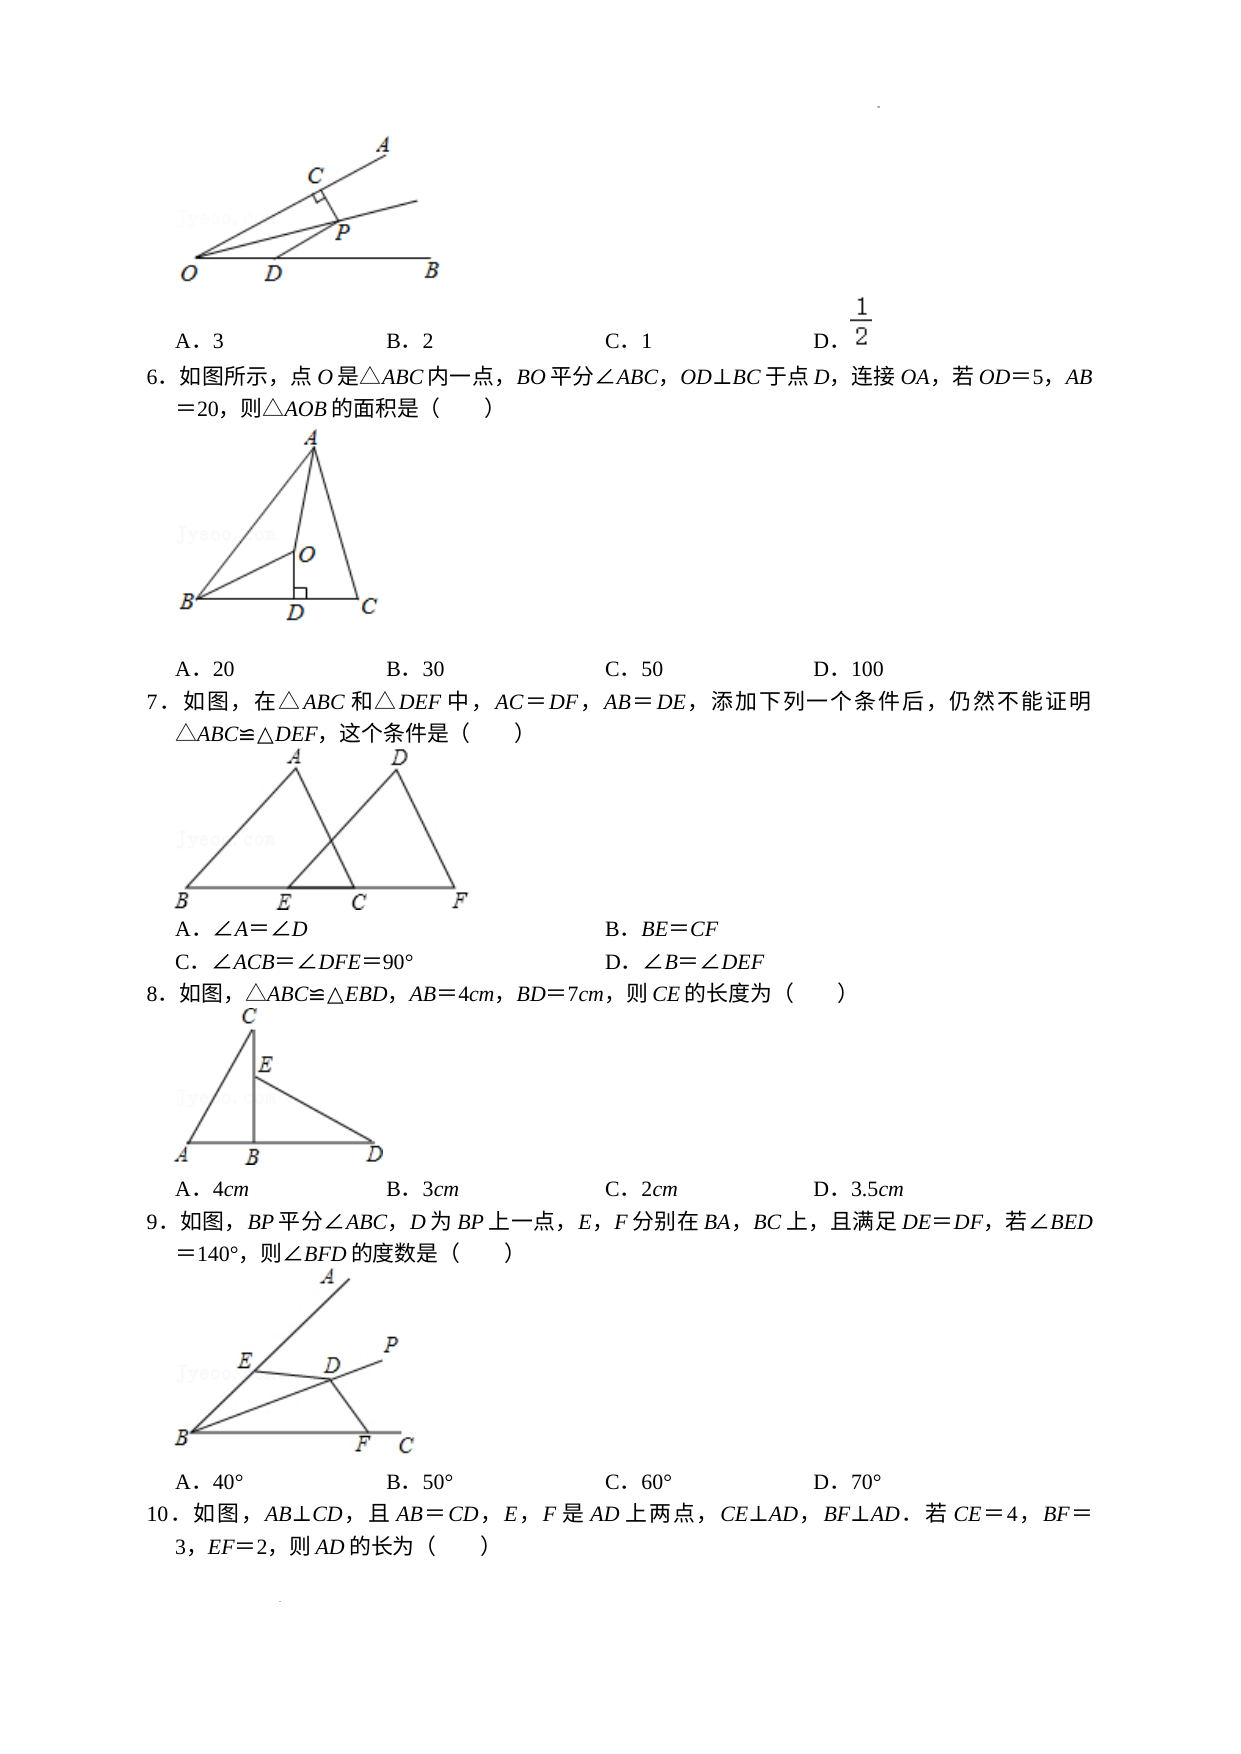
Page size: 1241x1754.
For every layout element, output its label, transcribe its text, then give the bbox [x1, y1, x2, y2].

picture [850, 293, 872, 348]
text 6．如图所示，点O是△ABC内一点，BO平分∠ABC，OD⊥BC于点D，连接OA，若OD＝5，AB＝20，则△AOB的面积是（ ） [146, 358, 1094, 423]
text C．∠ACB＝∠DFE＝90° D．∠B＝∠DEF [146, 943, 1094, 976]
text 10．如图，AB⊥CD，且AB＝CD，E，F是AD上两点，CE⊥AD，BF⊥AD．若CE＝4，BF＝3，EF＝2，则AD的长为（ ） [146, 1496, 1094, 1561]
text A．4cm B．3cm C．2cm D．3.5cm [146, 1171, 1094, 1203]
picture [174, 1008, 383, 1165]
text 8．如图，△ABC≌△EBD，AB＝4cm，BD＝7cm，则CE的长度为（ ） [146, 976, 1094, 1008]
picture [174, 748, 469, 910]
text A．3 B．2 C．1 D． [146, 293, 1094, 358]
picture [174, 423, 383, 625]
text A．20 B．30 C．50 D．100 [146, 651, 1094, 683]
text A．40° B．50° C．60° D．70° [146, 1463, 1094, 1496]
picture [174, 1268, 419, 1458]
text 9．如图，BP平分∠ABC，D为BP上一点，E，F分别在BA，BC上，且满足DE＝DF，若∠BED＝140°，则∠BFD的度数是（ ） [146, 1203, 1094, 1268]
text 7．如图，在△ABC和△DEF中，AC＝DF，AB＝DE，添加下列一个条件后，仍然不能证明△ABC≌△DEF，这个条件是（ ） [146, 683, 1094, 748]
picture [174, 130, 444, 286]
text A．∠A＝∠D B．BE＝CF [146, 911, 1094, 943]
